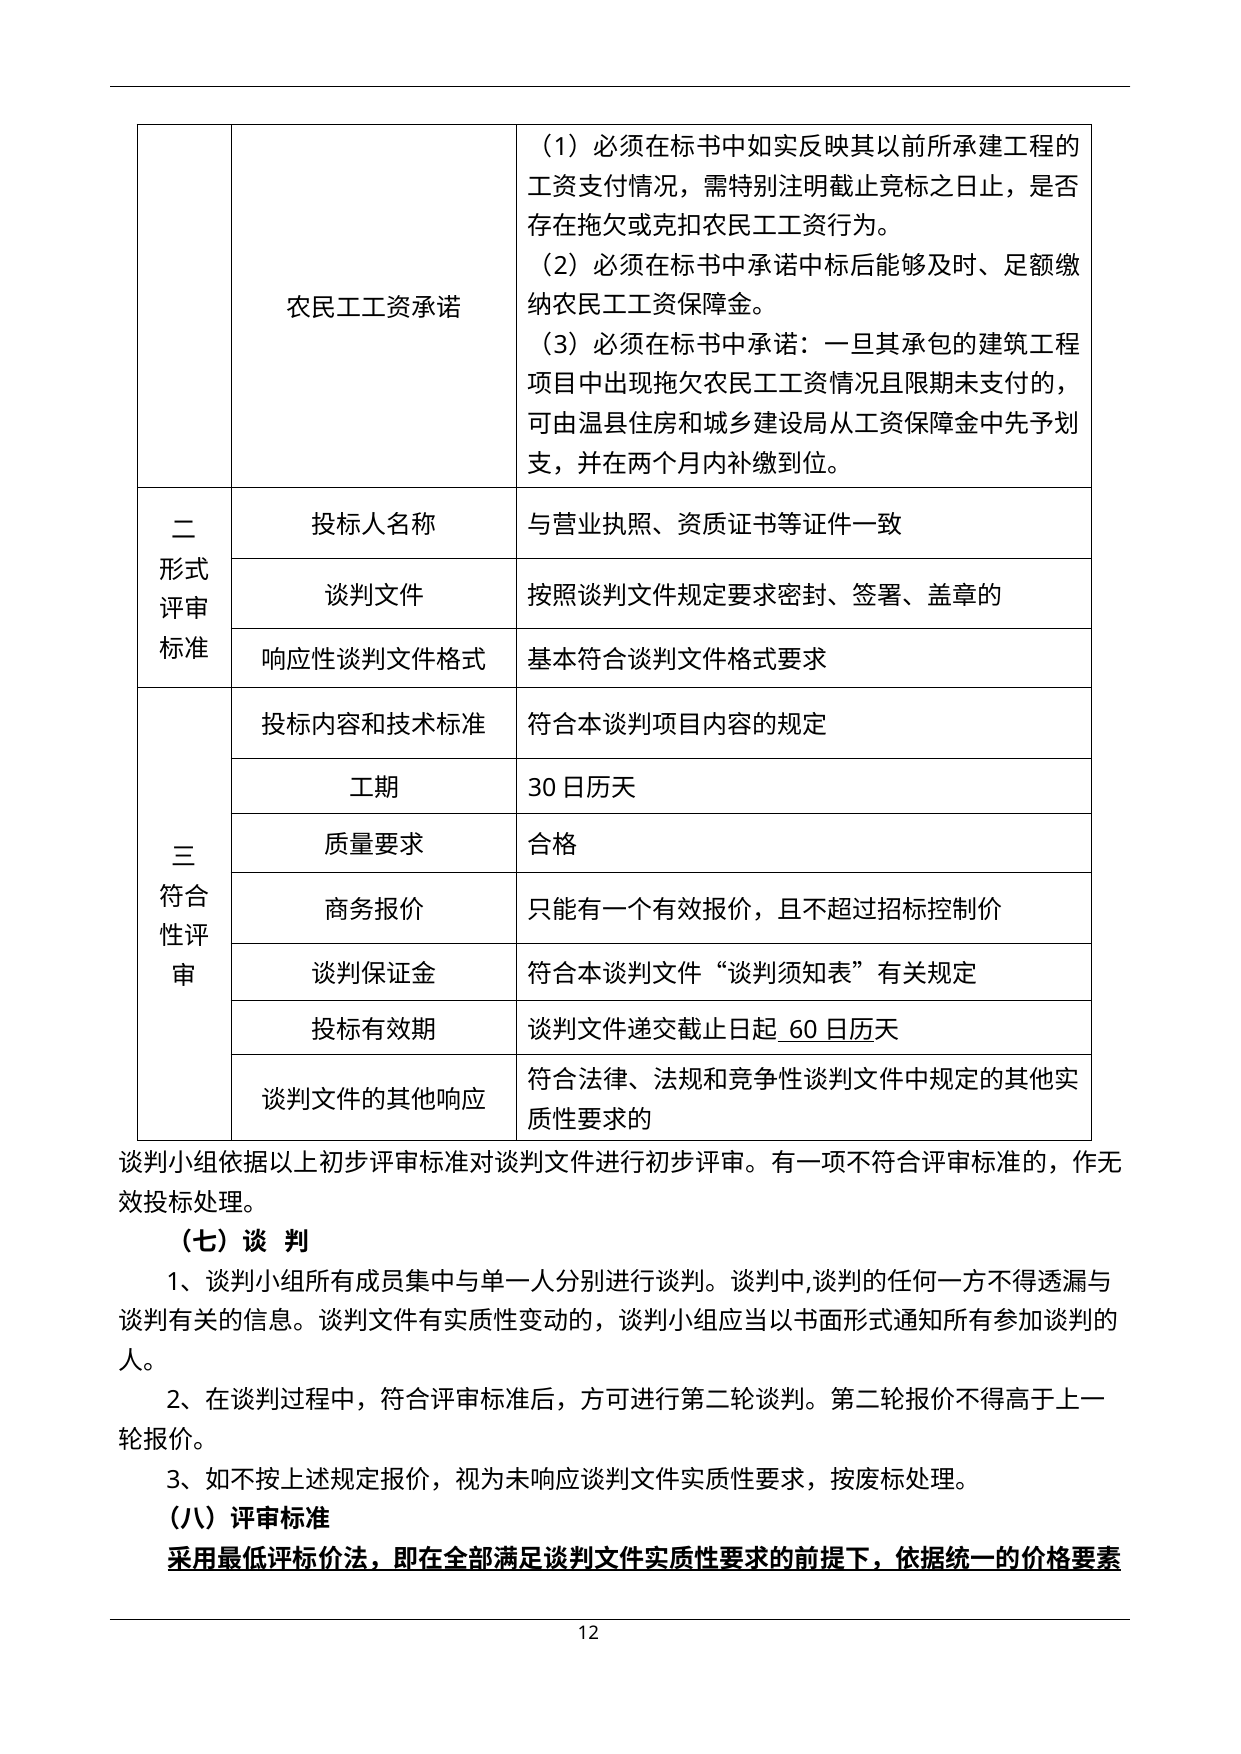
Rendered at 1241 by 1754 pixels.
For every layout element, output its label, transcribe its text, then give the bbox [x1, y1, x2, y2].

table_cell 按照谈判文件规定要求密封、签署、盖章的 [517, 559, 1091, 628]
text 3、如不按上述规定报价，视为未响应谈判文件实质性要求，按废标处理。 [118, 1457, 1122, 1497]
table_cell 符合法律、法规和竞争性谈判文件中规定的其他实质性要求的 [517, 1055, 1091, 1140]
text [118, 1537, 1122, 1576]
table_cell 符合本谈判文件“谈判须知表”有关规定 [517, 944, 1091, 1000]
table_cell 二 形式评审标准 [138, 488, 231, 687]
table_cell 谈判文件的其他响应 [232, 1055, 516, 1140]
text 谈判小组依据以上初步评审标准对谈判文件进行初步评审。有一项不符合评审标准的，作无效投标处理。 [118, 1141, 1122, 1220]
table_cell 30日历天 [517, 759, 1091, 813]
text 1、谈判小组所有成员集中与单一人分别进行谈判。谈判中,谈判的任何一方不得透漏与谈判有关的信息。谈判文件有实质性变动的，谈判小组应当以书面形式通知所有参加谈判的人。 [118, 1259, 1122, 1378]
table_cell 与营业执照、资质证书等证件一致 [517, 488, 1091, 557]
table_cell 只能有一个有效报价，且不超过招标控制价 [517, 873, 1091, 942]
table_cell 工期 [232, 759, 516, 813]
table_cell [138, 125, 231, 487]
table_cell 谈判文件递交截止日起 60 日历天 [517, 1001, 1091, 1054]
table_cell 农民工工资承诺 [232, 125, 516, 487]
table_cell 三 符合性评审 [138, 688, 231, 1140]
table_cell 质量要求 [232, 814, 516, 872]
text 2、在谈判过程中，符合评审标准后，方可进行第二轮谈判。第二轮报价不得高于上一轮报价。 [118, 1378, 1122, 1457]
table_cell 合格 [517, 814, 1091, 872]
table_cell （1）必须在标书中如实反映其以前所承建工程的工资支付情况，需特别注明截止竞标之日止，是否存在拖欠或克扣农民工工资行为。 （2）必须在标书中承诺中标后能够及时、足额缴纳农民工工资保障金。 （3）必须在标书中承诺：一旦其承包的建筑工程项目中出现拖欠农民工工资情况且限期未支付的，可由温县住房和城乡建设局从工资保障金中先予划支，并在两个月内补缴到位。 [517, 125, 1091, 487]
table_cell 投标内容和技术标准 [232, 688, 516, 758]
table_cell 响应性谈判文件格式 [232, 629, 516, 687]
table_cell 基本符合谈判文件格式要求 [517, 629, 1091, 687]
table_cell 符合本谈判项目内容的规定 [517, 688, 1091, 758]
text （七）谈 判 [118, 1220, 1122, 1259]
table_cell 商务报价 [232, 873, 516, 942]
table_cell 投标人名称 [232, 488, 516, 557]
table_cell 谈判保证金 [232, 944, 516, 1000]
text （八）评审标准 [118, 1497, 1122, 1537]
table_cell 谈判文件 [232, 559, 516, 628]
table_cell 投标有效期 [232, 1001, 516, 1054]
